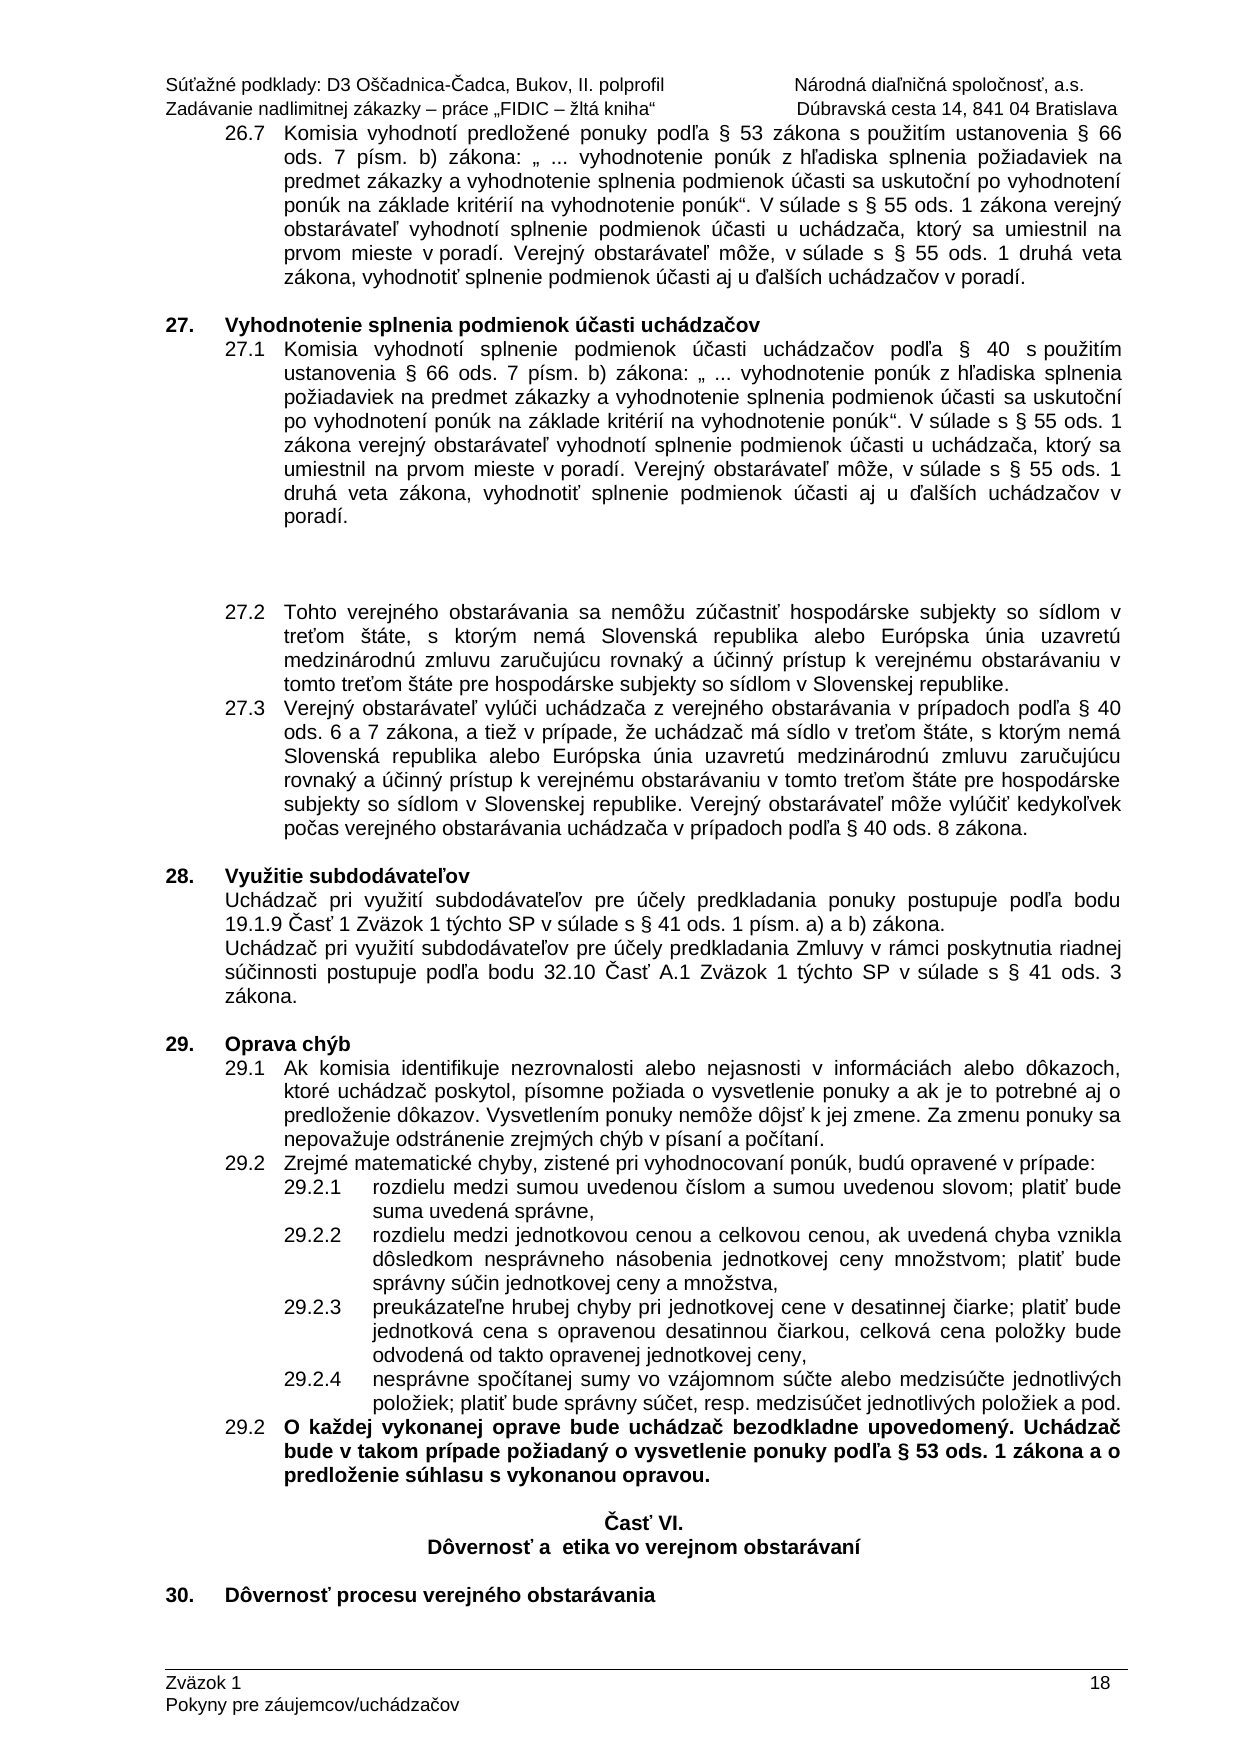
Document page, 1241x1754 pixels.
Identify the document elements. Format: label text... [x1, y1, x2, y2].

text Uchádzač pri využití subdodávateľov pre účely predkladania ponuky postupuje podľa bodu 19.1.9 Časť 1 Zväzok 1 týchto SP v súlade s § 41 ods. 1 písm. a) a b) zákona. [224, 888, 1122, 936]
text Uchádzač pri využití subdodávateľov pre účely predkladania Zmluvy v rámci poskytnutia riadnej súčinnosti postupuje podľa bodu 32.10 Časť A.1 Zväzok 1 týchto SP v súlade s § 41 ods. 3 zákona. [224, 936, 1122, 1007]
text 26.7 Komisia vyhodnotí predložené ponuky podľa § 53 zákona s použitím ustanovenia § 66 ods. 7 písm. b) zákona: „ ... vyhodnotenie ponúk z hľadiska splnenia požiadaviek na predmet zákazky a vyhodnotenie splnenia podmienok účasti sa uskutoční po vyhodnotení ponúk na základe kritérií na vyhodnotenie ponúk“. V súlade s § 55 ods. 1 zákona verejný obstarávateľ vyhodnotí splnenie podmienok účasti u uchádzača, ktorý sa umiestnil na prvom mieste v poradí. Verejný obstarávateľ môže, v súlade s § 55 ods. 1 druhá veta zákona, vyhodnotiť splnenie podmienok účasti aj u ďalších uchádzačov v poradí. [224, 121, 1122, 289]
text 29.1 Ak komisia identifikuje nezrovnalosti alebo nejasnosti v informáciách alebo dôkazoch, ktoré uchádzač poskytol, písomne požiada o vysvetlenie ponuky a ak je to potrebné aj o predloženie dôkazov. Vysvetlením ponuky nemôže dôjsť k jej zmene. Za zmenu ponuky sa nepovažuje odstránenie zrejmých chýb v písaní a počítaní. [224, 1055, 1122, 1151]
text 29.2.1 rozdielu medzi sumou uvedenou číslom a sumou uvedenou slovom; platiť bude suma uvedená správne, [283, 1175, 1122, 1223]
text 30. Dôvernosť procesu verejného obstarávania [165, 1582, 1122, 1606]
text 29.2.3 preukázateľne hrubej chyby pri jednotkovej cene v desatinnej čiarke; platiť bude jednotková cena s opravenou desatinnou čiarkou, celková cena položky bude odvodená od takto opravenej jednotkovej ceny, [283, 1295, 1122, 1367]
text 27. Vyhodnotenie splnenia podmienok účasti uchádzačov [165, 313, 1122, 337]
list Tohto verejného obstarávania sa nemôžu zúčastniť hospodárske subjekty so sídlom v treťom štáte, s ktorým nemá Slovenská republika alebo Európska únia uzavretú medzinárodnú zmluvu zaručujúcu rovnaký a účinný prístup k verejnému obstarávaniu v tomto treťom štáte pre hospodárske subjekty so sídlom v Slovenskej republike. [224, 600, 1122, 696]
list Verejný obstarávateľ vylúči uchádzača z verejného obstarávania v prípadoch podľa § 40 ods. 6 a 7 zákona, a tiež v prípade, že uchádzač má sídlo v treťom štáte, s ktorým nemá Slovenská republika alebo Európska únia uzavretú medzinárodnú zmluvu zaručujúcu rovnaký a účinný prístup k verejnému obstarávaniu v tomto treťom štáte pre hospodárske subjekty so sídlom v Slovenskej republike. Verejný obstarávateľ môže vylúčiť kedykoľvek počas verejného obstarávania uchádzača v prípadoch podľa § 40 ods. 8 zákona. [224, 696, 1122, 840]
text Dôvernosť a etika vo verejnom obstarávaní [165, 1534, 1122, 1558]
text Časť VI. [165, 1511, 1122, 1534]
text 29. Oprava chýb [165, 1031, 1122, 1055]
text 29.2 O každej vykonanej oprave bude uchádzač bezodkladne upovedomený. Uchádzač bude v takom prípade požiadaný o vysvetlenie ponuky podľa § 53 ods. 1 zákona a o predloženie súhlasu s vykonanou opravou. [224, 1415, 1122, 1487]
text 28. Využitie subdodávateľov [165, 864, 1122, 888]
list Komisia vyhodnotí splnenie podmienok účasti uchádzačov podľa § 40 s použitím ustanovenia § 66 ods. 7 písm. b) zákona: „ ... vyhodnotenie ponúk z hľadiska splnenia požiadaviek na predmet zákazky a vyhodnotenie splnenia podmienok účasti sa uskutoční po vyhodnotení ponúk na základe kritérií na vyhodnotenie ponúk“. V súlade s § 55 ods. 1 zákona verejný obstarávateľ vyhodnotí splnenie podmienok účasti u uchádzača, ktorý sa umiestnil na prvom mieste v poradí. Verejný obstarávateľ môže, v súlade s § 55 ods. 1 druhá veta zákona, vyhodnotiť splnenie podmienok účasti aj u ďalších uchádzačov v poradí. [224, 337, 1122, 528]
text 29.2.2 rozdielu medzi jednotkovou cenou a celkovou cenou, ak uvedená chyba vznikla dôsledkom nesprávneho násobenia jednotkovej ceny množstvom; platiť bude správny súčin jednotkovej ceny a množstva, [283, 1223, 1122, 1295]
text 29.2.4 nesprávne spočítanej sumy vo vzájomnom súčte alebo medzisúčte jednotlivých položiek; platiť bude správny súčet, resp. medzisúčet jednotlivých položiek a pod. [283, 1367, 1122, 1415]
text 29.2 Zrejmé matematické chyby, zistené pri vyhodnocovaní ponúk, budú opravené v prípade: [224, 1151, 1122, 1175]
